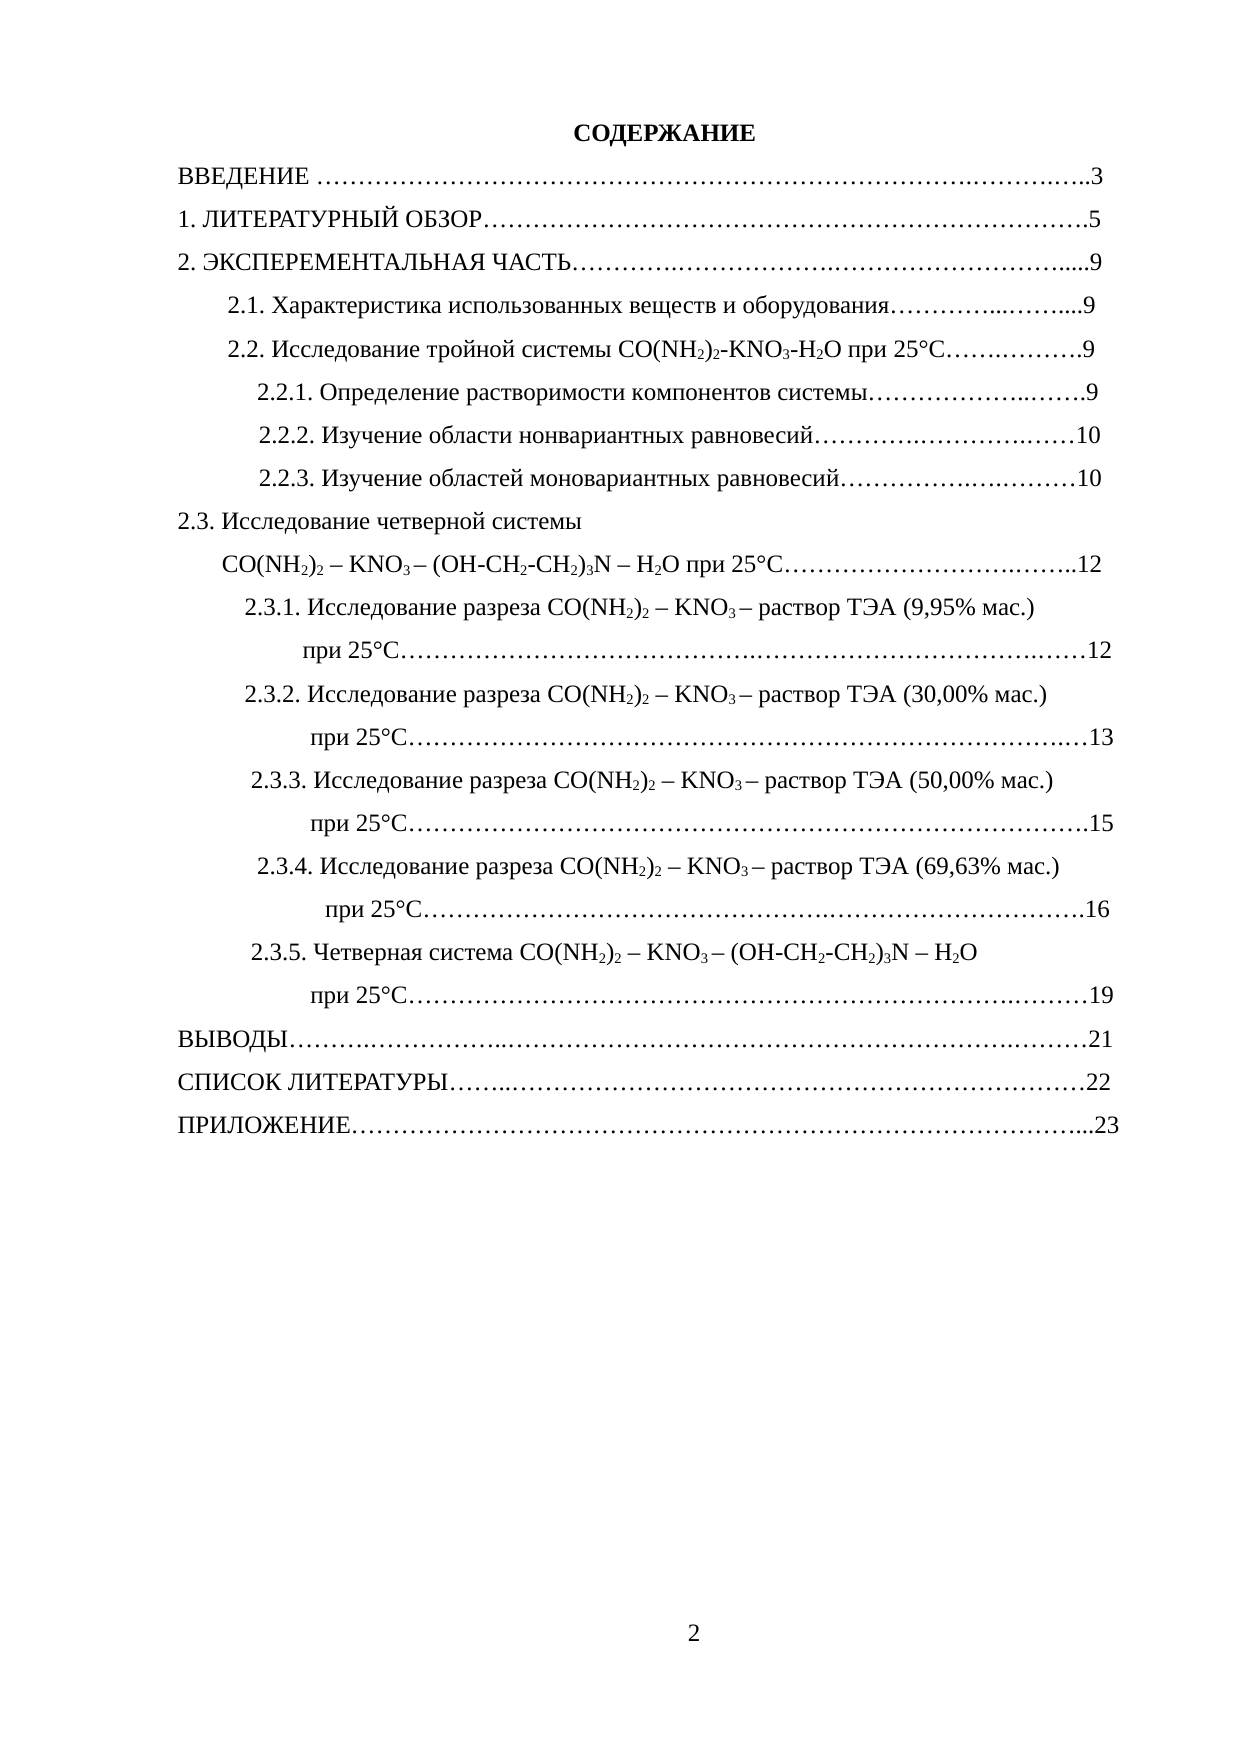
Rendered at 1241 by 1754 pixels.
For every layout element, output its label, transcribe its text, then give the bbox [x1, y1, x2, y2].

text 2. ЭКСПЕРЕМЕНТАЛЬНАЯ ЧАСТЬ………….……………….……………………….....9 [177, 247, 1152, 276]
text 1. ЛИТЕРАТУРНЫЙ ОБЗОР……………………………………………………………….5 [177, 204, 1152, 233]
text 2.2.3. Изучение областей моновариантных равновесий…………….….………10 [177, 463, 1152, 492]
text СПИСОК ЛИТЕРАТУРЫ……..……………………………………………………………22 [177, 1067, 1152, 1096]
text 2.3.2. Исследование разреза CO(NH2)2 – KNO3 – раствор ТЭА (30,00% мас.) при 25°C…………………………………………………………………….…13 [207, 679, 1152, 751]
text ПРИЛОЖЕНИЕ……………………………………………………………………………...23 [177, 1110, 1152, 1139]
text 2.3.1. Исследование разреза CO(NH2)2 – KNO3 – раствор ТЭА (9,95% мас.) при 25°C…………………………………….…………………………….……12 [177, 592, 1152, 664]
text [177, 118, 1152, 147]
text ВЫВОДЫ……….……………..…………………………………………………….………21 [177, 1024, 1152, 1052]
text ВВЕДЕНИЕ …………………………………………………………………….……….…..3 [177, 161, 1152, 190]
text 2.3.5. Четверная система CO(NH2)2 – KNO3 – (OH-CH2-CH2)3N – H2O при 25°C……………………………………………………………….………19 [207, 937, 1152, 1009]
text 2.2.1. Определение растворимости компонентов системы………………..…….9 [177, 377, 1152, 406]
text 2.2. Исследование тройной системы CO(NH2)2-KNO3-H2O при 25°C…….……….9 [177, 334, 1152, 362]
subtitle 2.2.2. Изучение области нонвариантных равновесий………….………….……10 [177, 420, 1152, 449]
text 2.3.3. Исследование разреза CO(NH2)2 – KNO3 – раствор ТЭА (50,00% мас.) при 25°C……………………………………………………………………….15 [207, 765, 1152, 837]
text 2.1. Характеристика использованных веществ и оборудования…………...……....9 [177, 291, 1152, 319]
text 2.3.4. Исследование разреза CO(NH2)2 – KNO3 – раствор ТЭА (69,63% мас.) при 25°C………………………………………….………………………….16 [207, 851, 1152, 923]
text 2.3. Исследование четверной системы CO(NH2)2 – KNO3 – (OH-CH2-CH2)3N – H2O при 25°C……………………….……..12 [177, 506, 1152, 578]
